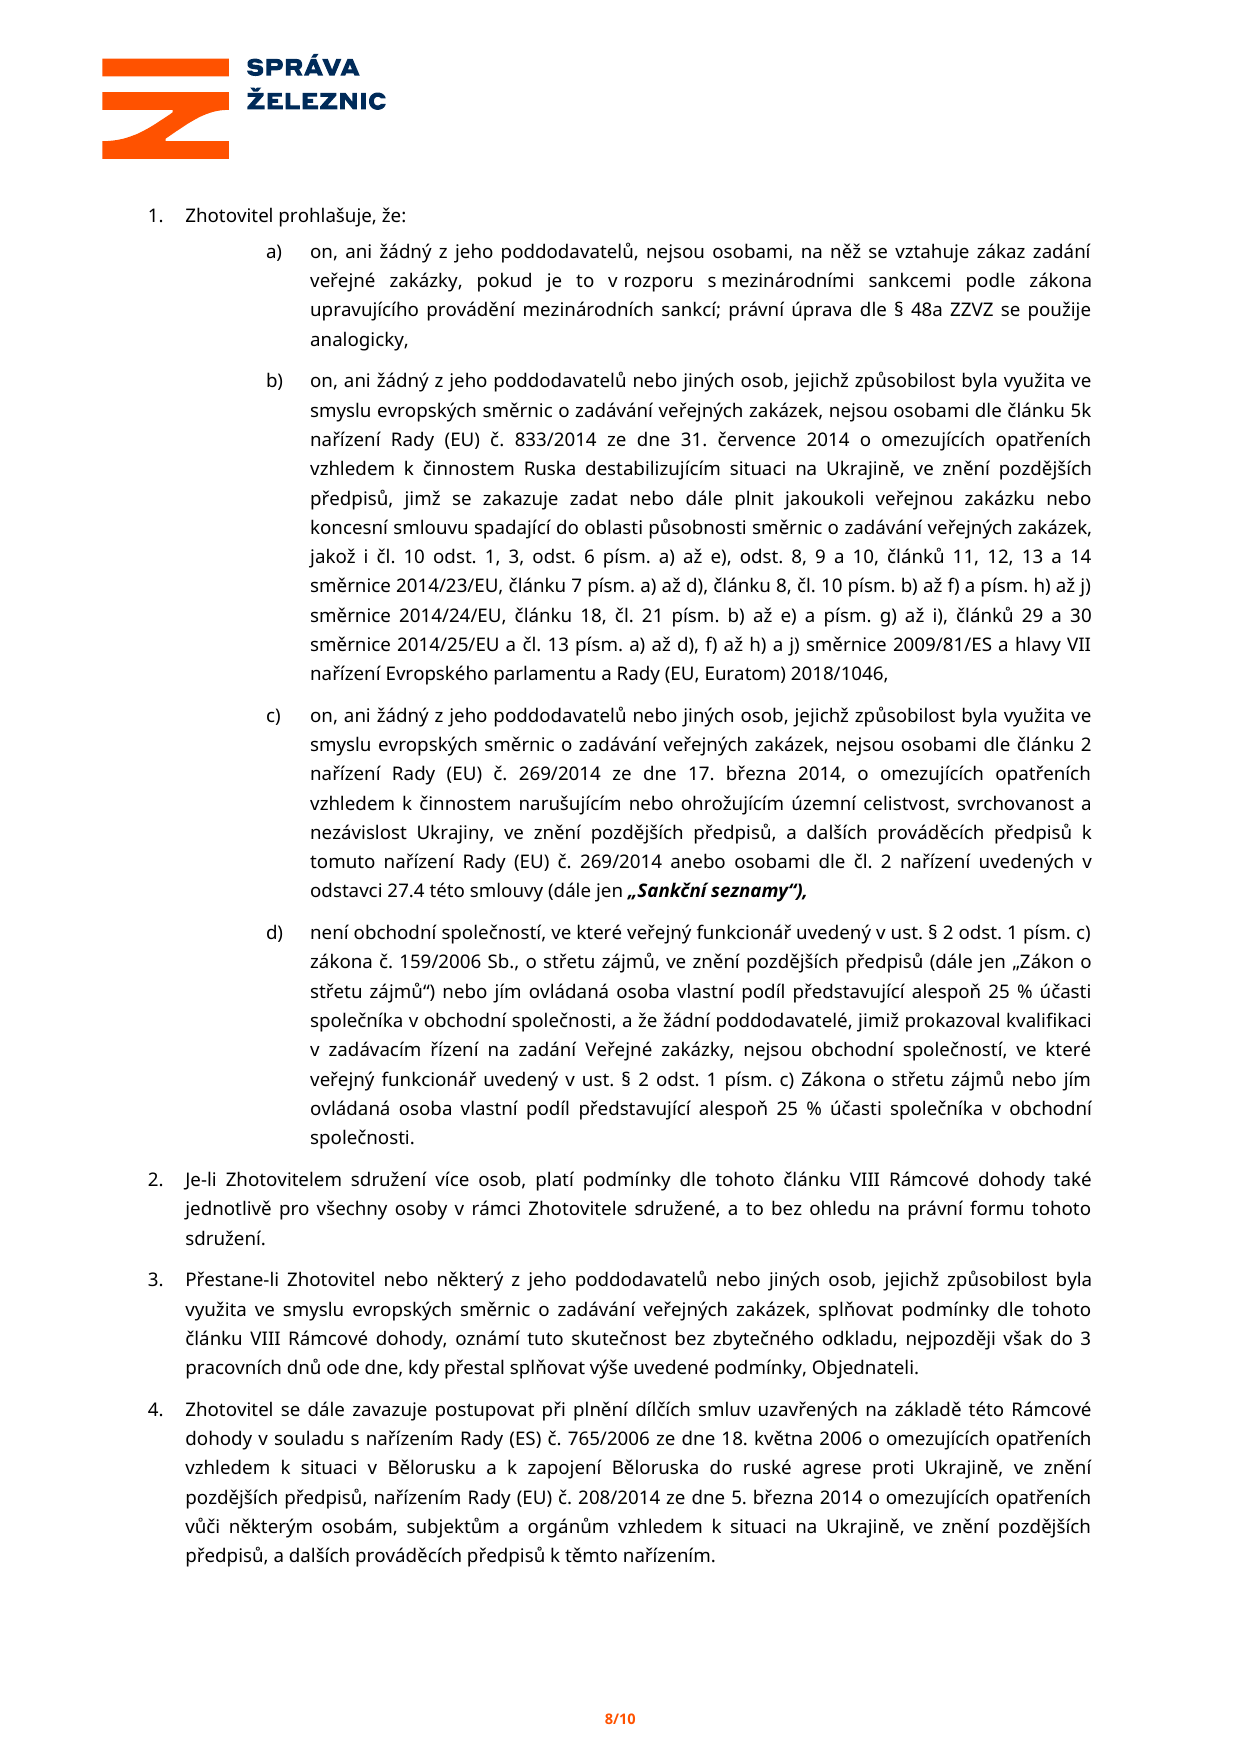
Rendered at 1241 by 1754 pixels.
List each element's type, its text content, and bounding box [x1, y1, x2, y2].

list Přestane-li Zhotovitel nebo některý z jeho poddodavatelů nebo jiných osob, jejichž způsobilost byla využita ve smyslu evropských směrnic o zadávání veřejných zakázek, splňovat podmínky dle tohoto článku VIII Rámcové dohody, oznámí tuto skutečnost bez zbytečného odkladu, nejpozději však do 3 pracovních dnů ode dne, kdy přestal splňovat výše uvedené podmínky, Objednateli. [148, 1267, 1093, 1380]
text on, ani žádný z jeho poddodavatelů nebo jiných osob, jejichž způsobilost byla využita ve smyslu evropských směrnic o zadávání veřejných zakázek, nejsou osobami dle článku 2 nařízení Rady (EU) č. 269/2014 ze dne 17. března 2014, o omezujících opatřeních vzhledem k činnostem narušujícím nebo ohrožujícím územní celistvost, svrchovanost a nezávislost Ukrajiny, ve znění pozdějších předpisů, a dalších prováděcích předpisů k tomuto nařízení Rady (EU) č. 269/2014 anebo osobami dle čl. 2 nařízení uvedených v odstavci 27.4 této smlouvy (dále jen „Sankční seznamy“), [266, 702, 1093, 903]
list Je-li Zhotovitelem sdružení více osob, platí podmínky dle tohoto článku VIII Rámcové dohody také jednotlivě pro všechny osoby v rámci Zhotovitele sdružené, a to bez ohledu na právní formu tohoto sdružení. [148, 1166, 1093, 1250]
list Zhotovitel prohlašuje, že: [148, 203, 1093, 228]
text není obchodní společností, ve které veřejný funkcionář uvedený v ust. § 2 odst. 1 písm. c) zákona č. 159/2006 Sb., o střetu zájmů, ve znění pozdějších předpisů (dále jen „Zákon o střetu zájmů“) nebo jím ovládaná osoba vlastní podíl představující alespoň 25 % účasti společníka v obchodní společnosti, a že žádní poddodavatelé, jimiž prokazoval kvalifikaci v zadávacím řízení na zadání Veřejné zakázky, nejsou obchodní společností, ve které veřejný funkcionář uvedený v ust. § 2 odst. 1 písm. c) Zákona o střetu zájmů nebo jím ovládaná osoba vlastní podíl představující alespoň 25 % účasti společníka v obchodní společnosti. [266, 919, 1093, 1150]
list Zhotovitel se dále zavazuje postupovat při plnění dílčích smluv uzavřených na základě této Rámcové dohody v souladu s nařízením Rady (ES) č. 765/2006 ze dne 18. května 2006 o omezujících opatřeních vzhledem k situaci v Bělorusku a k zapojení Běloruska do ruské agrese proti Ukrajině, ve znění pozdějších předpisů, nařízením Rady (EU) č. 208/2014 ze dne 5. března 2014 o omezujících opatřeních vůči některým osobám, subjektům a orgánům vzhledem k situaci na Ukrajině, ve znění pozdějších předpisů, a dalších prováděcích předpisů k těmto nařízením. [148, 1396, 1093, 1568]
text on, ani žádný z jeho poddodavatelů, nejsou osobami, na něž se vztahuje zákaz zadání veřejné zakázky, pokud je to v rozporu s mezinárodními sankcemi podle zákona upravujícího provádění mezinárodních sankcí; právní úprava dle § 48a ZZVZ se použije analogicky, [266, 238, 1093, 351]
text on, ani žádný z jeho poddodavatelů nebo jiných osob, jejichž způsobilost byla využita ve smyslu evropských směrnic o zadávání veřejných zakázek, nejsou osobami dle článku 5k nařízení Rady (EU) č. 833/2014 ze dne 31. července 2014 o omezujících opatřeních vzhledem k činnostem Ruska destabilizujícím situaci na Ukrajině, ve znění pozdějších předpisů, jimž se zakazuje zadat nebo dále plnit jakoukoli veřejnou zakázku nebo koncesní smlouvu spadající do oblasti působnosti směrnic o zadávání veřejných zakázek, jakož i čl. 10 odst. 1, 3, odst. 6 písm. a) až e), odst. 8, 9 a 10, článků 11, 12, 13 a 14 směrnice 2014/23/EU, článku 7 písm. a) až d), článku 8, čl. 10 písm. b) až f) a písm. h) až j) směrnice 2014/24/EU, článku 18, čl. 21 písm. b) až e) a písm. g) až i), článků 29 a 30 směrnice 2014/25/EU a čl. 13 písm. a) až d), f) až h) a j) směrnice 2009/81/ES a hlavy VII nařízení Evropského parlamentu a Rady (EU, Euratom) 2018/1046, [266, 368, 1093, 686]
